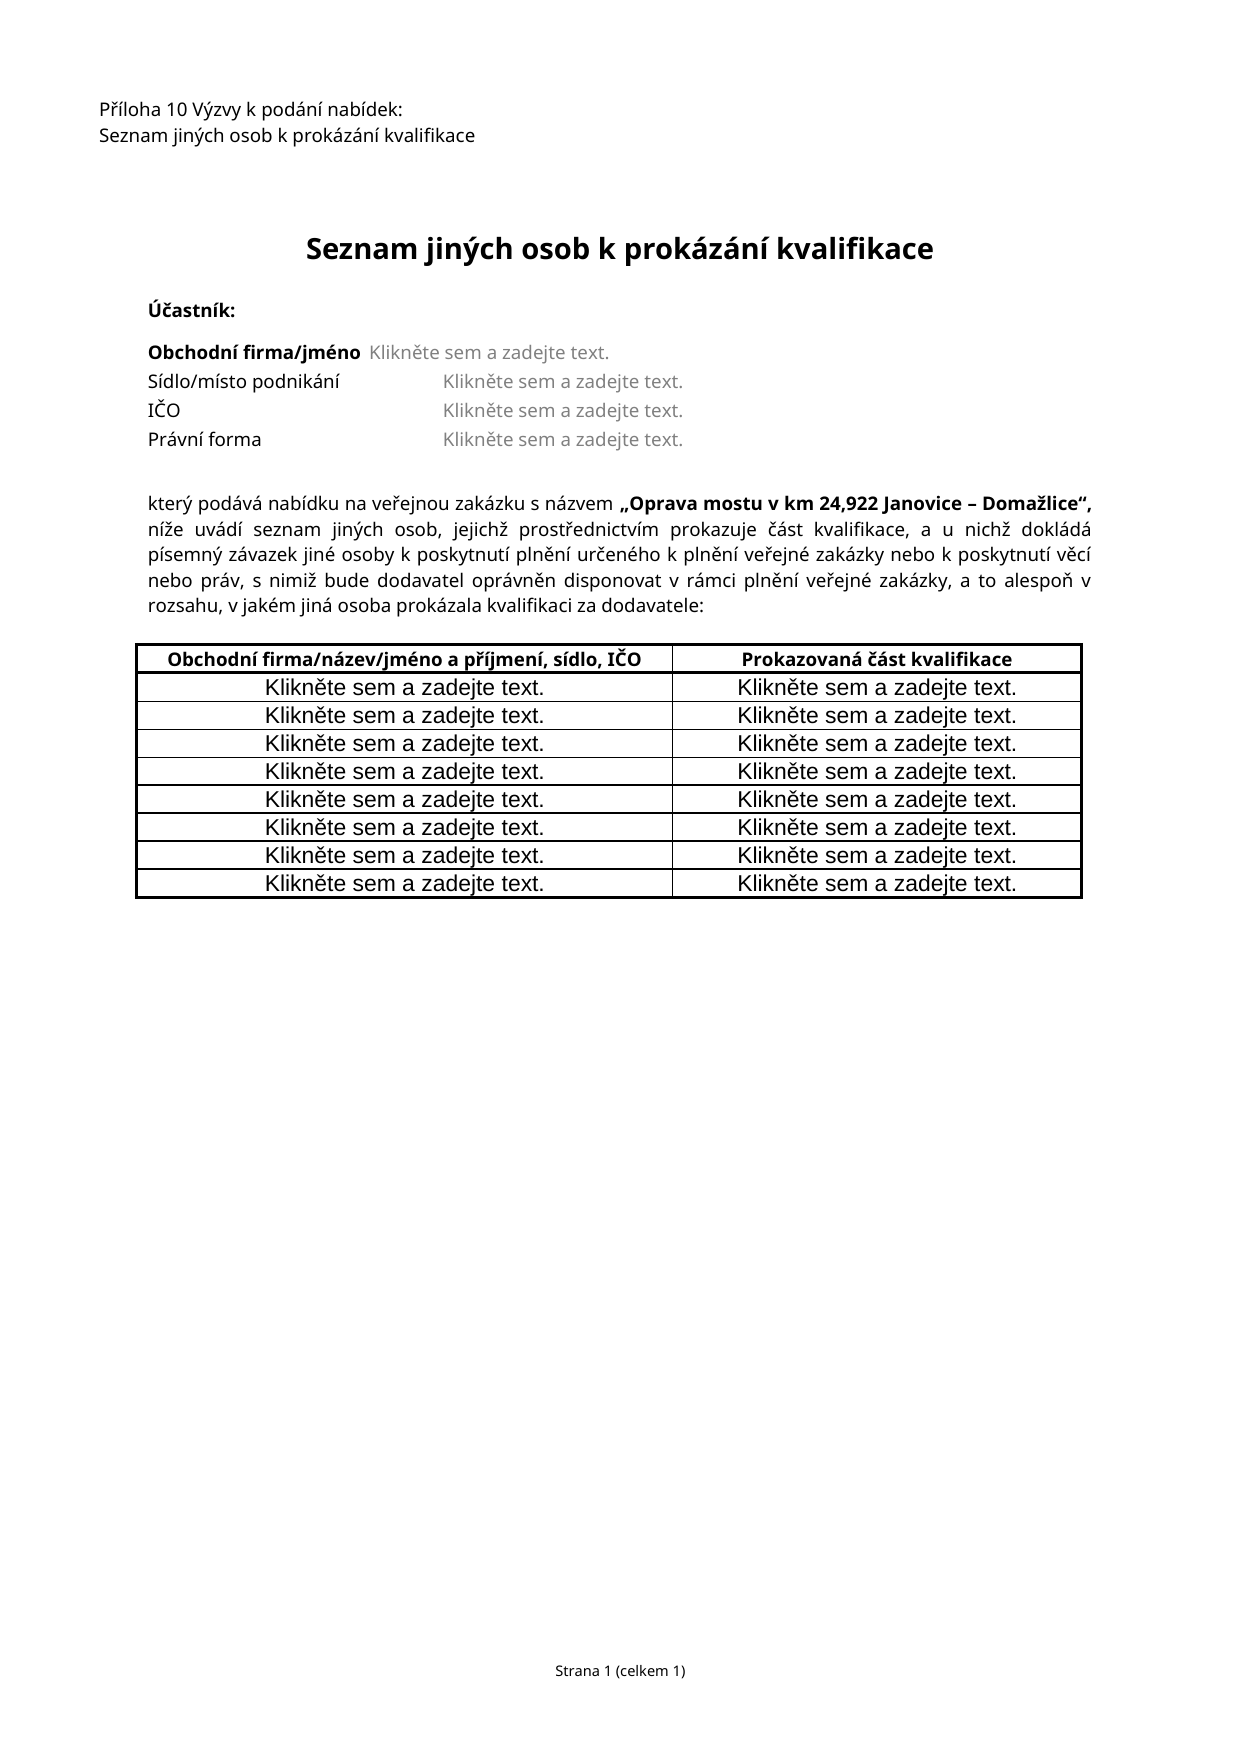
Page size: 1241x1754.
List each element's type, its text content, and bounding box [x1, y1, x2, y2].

text Účastník: [148, 293, 1093, 324]
title Seznam jiných osob k prokázání kvalifikace [148, 228, 1093, 268]
text Právní forma [148, 423, 1093, 452]
table_header Prokazovaná část kvalifikace [673, 646, 1080, 671]
text Obchodní firma/jméno [148, 336, 1093, 365]
table_header Obchodní firma/název/jméno a příjmení, sídlo, IČO [138, 646, 672, 671]
text který podává nabídku na veřejnou zakázku s názvem „Oprava mostu v km 24,922 Janovice – Domažlice“, níže uvádí seznam jiných osob, jejichž prostřednictvím prokazuje část kvalifikace, a u nichž dokládá písemný závazek jiné osoby k poskytnutí plnění určeného k plnění veřejné zakázky nebo k poskytnutí věcí nebo práv, s nimiž bude dodavatel oprávněn disponovat v rámci plnění veřejné zakázky, a to alespoň v rozsahu, v jakém jiná osoba prokázala kvalifikaci za dodavatele: [148, 490, 1093, 618]
text IČO [148, 394, 1093, 423]
text Sídlo/místo podnikání [148, 365, 1093, 394]
